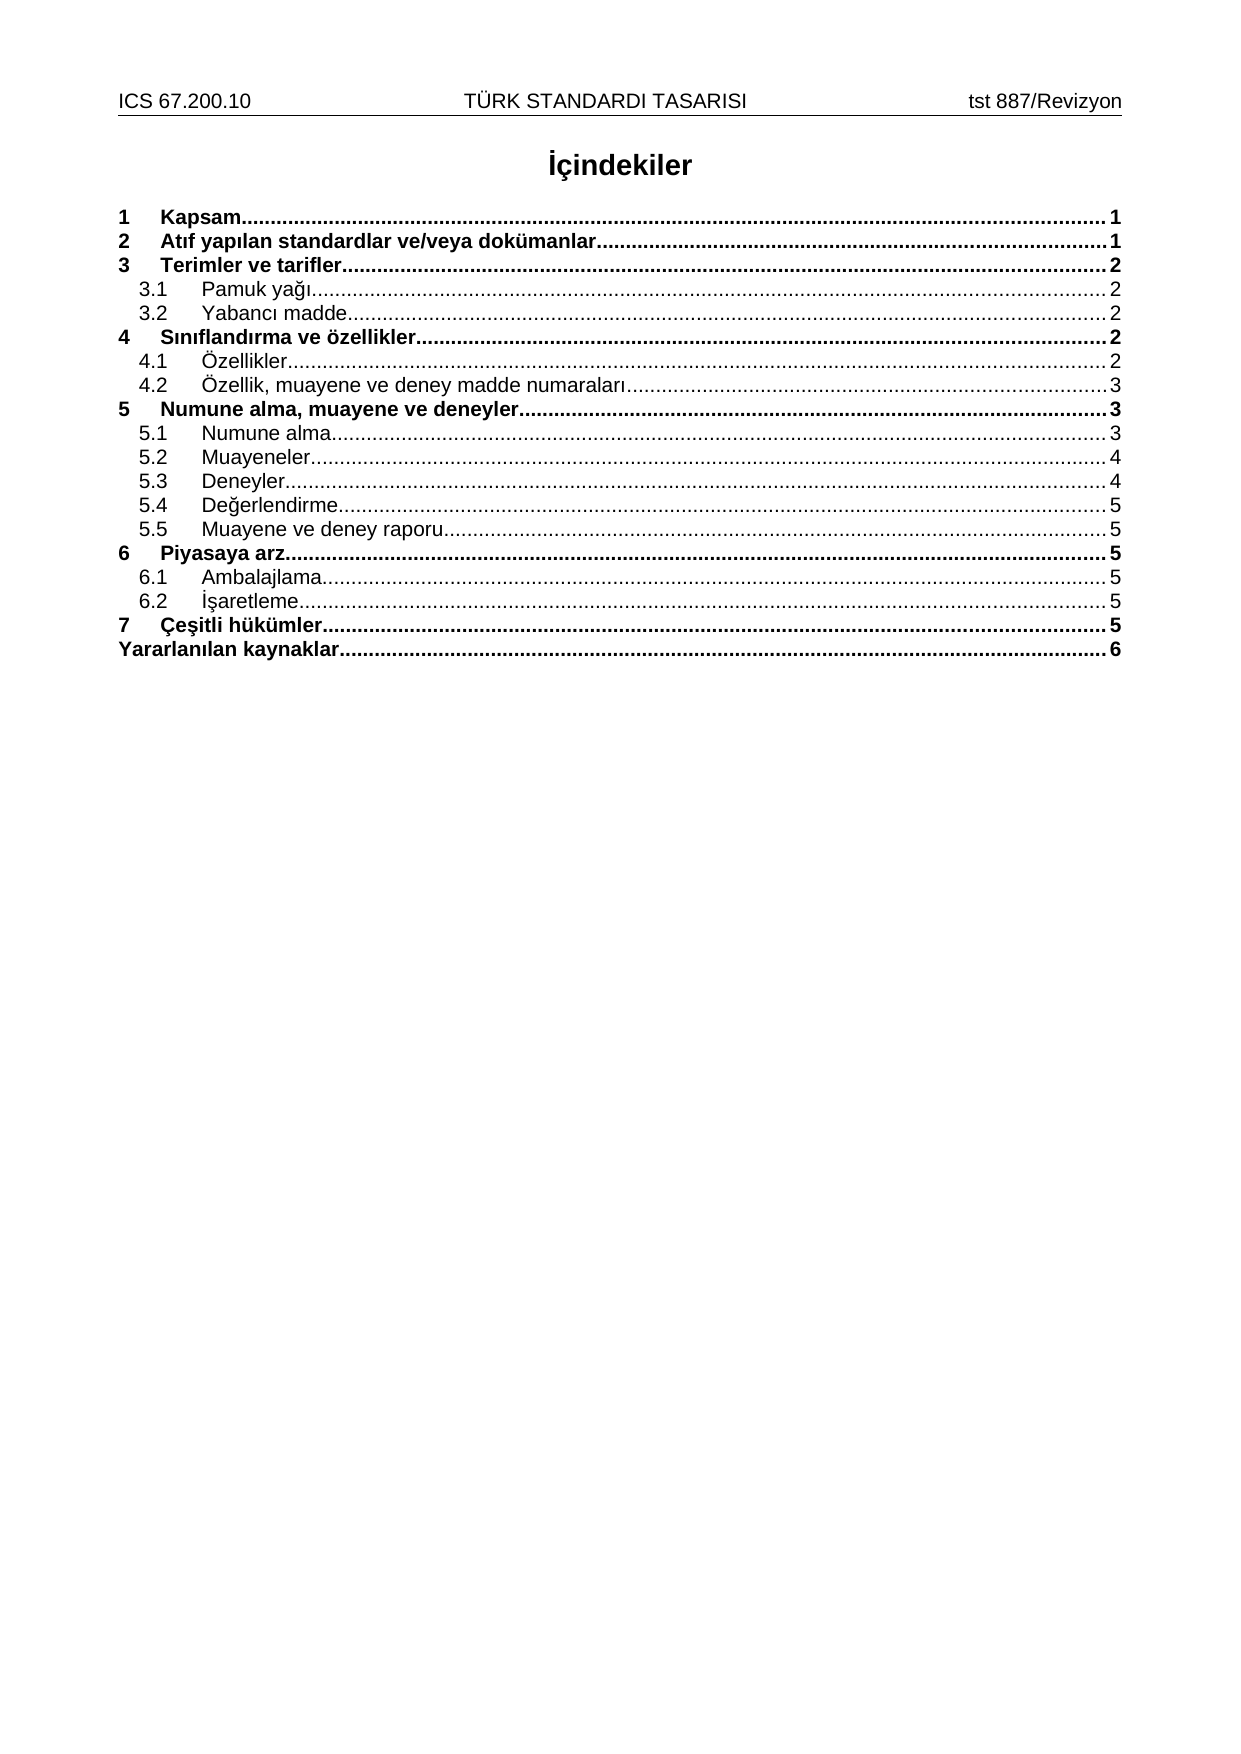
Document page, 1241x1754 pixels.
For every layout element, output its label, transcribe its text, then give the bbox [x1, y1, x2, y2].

text 5.2 Muayeneler 4 [139, 445, 1122, 469]
text 2 Atıf yapılan standardlar ve/veya dokümanlar 1 [118, 229, 1122, 253]
text 5 Numune alma, muayene ve deneyler 3 [118, 397, 1122, 421]
text 4.1 Özellikler 2 [139, 349, 1122, 373]
text Yararlanılan kaynaklar 6 [118, 636, 1122, 660]
text 5.3 Deneyler 4 [139, 469, 1122, 493]
text İçindekiler [118, 148, 1122, 181]
text 4 Sınıflandırma ve özellikler 2 [118, 325, 1122, 349]
text 5.5 Muayene ve deney raporu 5 [139, 517, 1122, 541]
text 6.2 İşaretleme 5 [139, 588, 1122, 612]
text 3.1 Pamuk yağı 2 [139, 277, 1122, 301]
text 6 Piyasaya arz 5 [118, 541, 1122, 564]
text 3.2 Yabancı madde 2 [139, 301, 1122, 325]
text 7 Çeşitli hükümler 5 [118, 612, 1122, 636]
text 1 Kapsam 1 [118, 205, 1122, 229]
text 5.1 Numune alma 3 [139, 421, 1122, 445]
text 4.2 Özellik, muayene ve deney madde numaraları 3 [139, 373, 1122, 397]
text 5.4 Değerlendirme 5 [139, 493, 1122, 517]
text 6.1 Ambalajlama 5 [139, 564, 1122, 588]
text 3 Terimler ve tarifler 2 [118, 253, 1122, 277]
